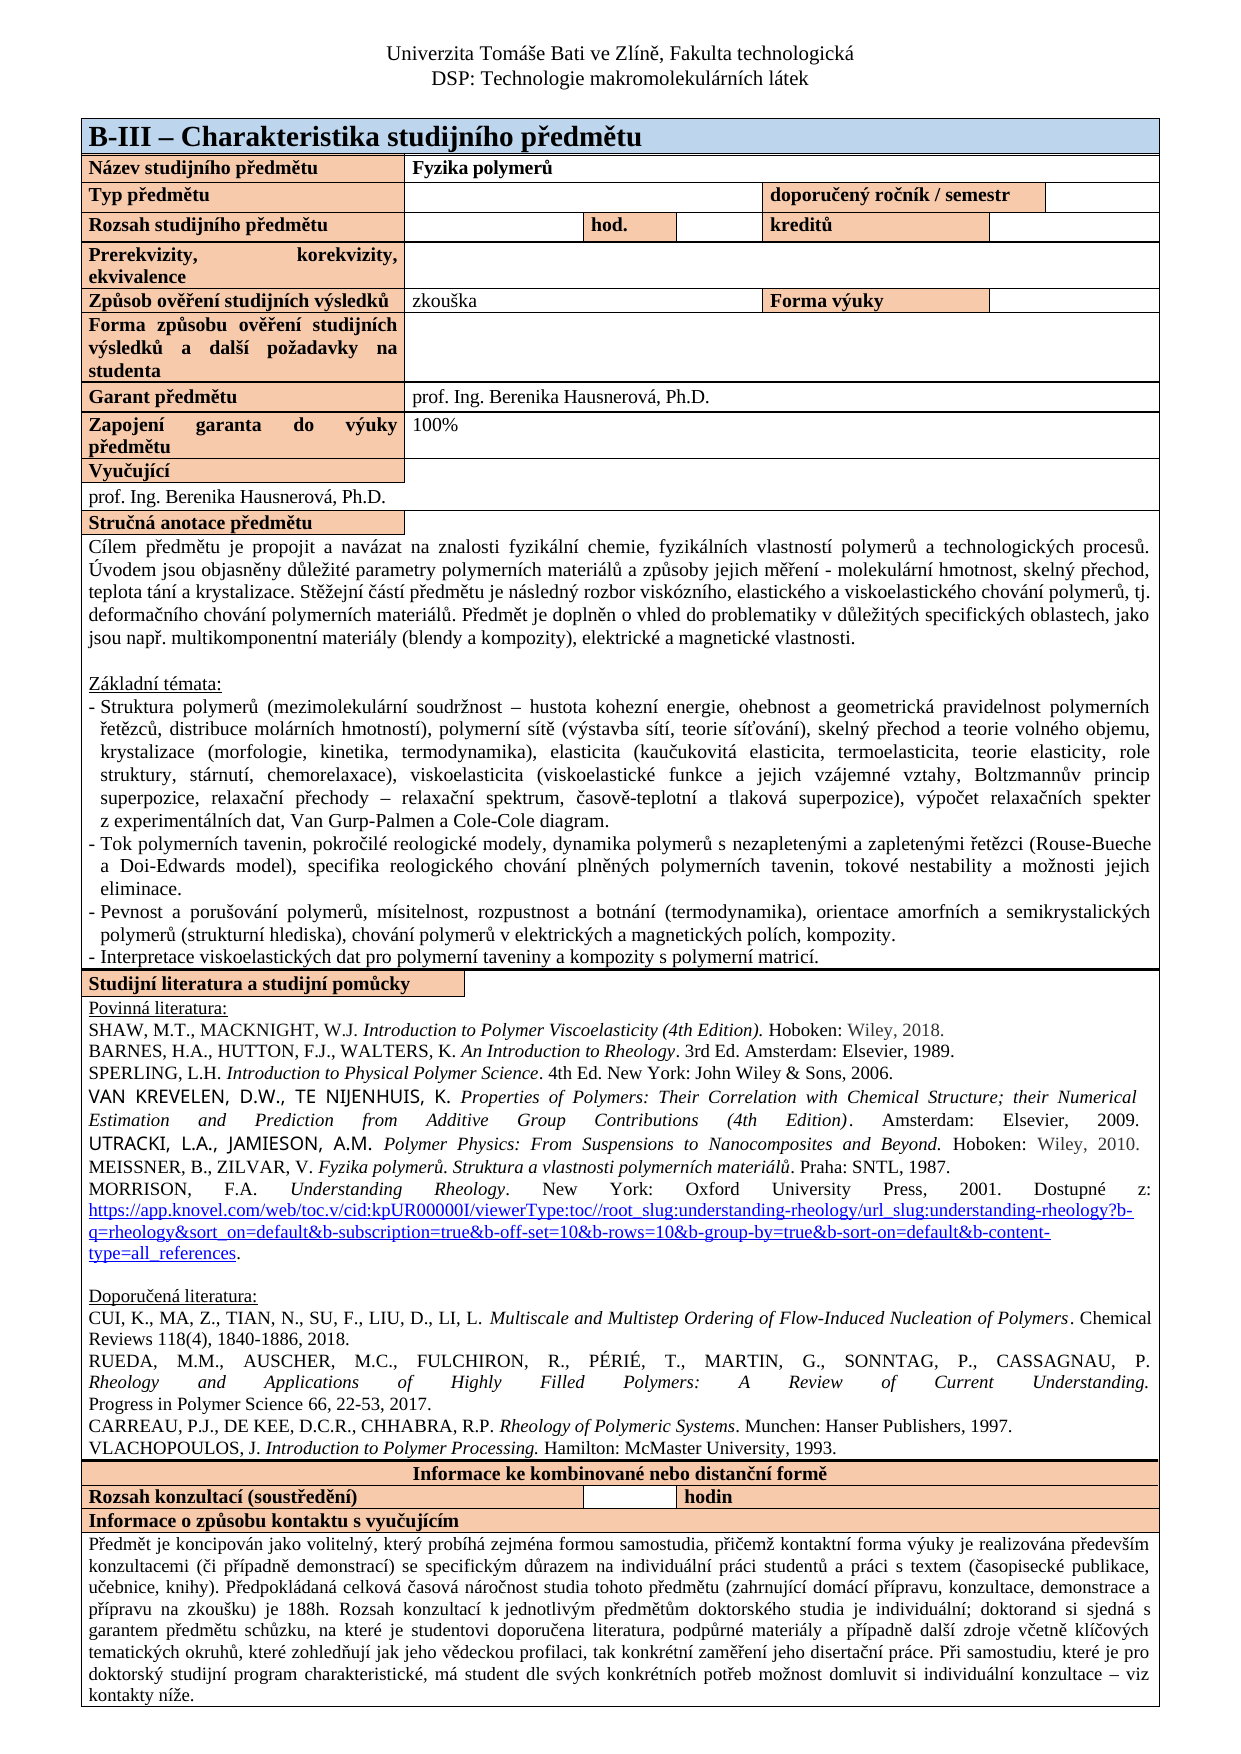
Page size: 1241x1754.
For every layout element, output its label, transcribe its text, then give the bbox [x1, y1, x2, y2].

table_cell Vyučující [82, 459, 404, 482]
table_cell Rozsah konzultací (soustředění) [82, 1486, 583, 1508]
table_cell [584, 1486, 676, 1508]
table_cell hodin [677, 1485, 1159, 1508]
table_cell [465, 971, 1159, 996]
table_cell Povinná literatura: SHAW, M.T., MACKNIGHT, W.J. Introduction to Polymer Viscoelasticity (4th Edition). Hoboken: Wiley, 2018. BARNES, H.A., HUTTON, F.J., WALTERS, K. An Introduction to Rheology. 3rd Ed. Amsterdam: Elsevier, 1989. SPERLING, L.H. Introduction to Physical Polymer Science. 4th Ed. New York: John Wiley & Sons, 2006. VAN KREVELEN, D.W., TE NIJENHUIS, K. Properties of Polymers: Their Correlation with Chemical Structure; their Numerical Estimation and Prediction from Additive Group Contributions (4th Edition). Amsterdam: Elsevier, 2009. UTRACKI, L.A., JAMIESON, A.M. Polymer Physics: From Suspensions to Nanocomposites and Beyond. Hoboken: Wiley, 2010. MEISSNER, B., ZILVAR, V. Fyzika polymerů. Struktura a vlastnosti polymerních materiálů. Praha: SNTL, 1987. MORRISON, F.A. Understanding Rheology. New York: Oxford University Press, 2001. Dostupné z: https://app.knovel.com/web/toc.v/cid:kpUR00000I/viewerType:toc//root_slug:understanding-rheology/url_slug:understanding-rheology?b-q=rheology&sort_on=default&b-subscription=true&b-off-set=10&b-rows=10&b-group-by=true&b-sort-on=default&b-content-type=all_references. Doporučená literatura: CUI, K., MA, Z., TIAN, N., SU, F., LIU, D., LI, L. Multiscale and Multistep Ordering of Flow-Induced Nucleation of Polymers. Chemical Reviews 118(4), 1840-1886, 2018. RUEDA, M.M., AUSCHER, M.C., FULCHIRON, R., PÉRIÉ, T., MARTIN, G., SONNTAG, P., CASSAGNAU, P. Rheology and Applications of Highly Filled Polymers: A Review of Current Understanding. Progress in Polymer Science 66, 22-53, 2017. CARREAU, P.J., DE KEE, D.C.R., CHHABRA, R.P. Rheology of Polymeric Systems. Munchen: Hanser Publishers, 1997. Vlachopoulos, J. Introduction to Polymer Processing. Hamilton: McMaster University, 1993. [82, 996, 1159, 1459]
table_cell Rozsah studijního předmětu [82, 213, 404, 241]
table_cell Způsob ověření studijních výsledků [82, 289, 404, 312]
table_cell [405, 313, 1159, 381]
table_cell Fyzika polymerů [405, 156, 1159, 182]
table_cell [677, 213, 762, 241]
table_cell [405, 213, 583, 241]
table_cell Zapojení garanta do výuky předmětu [82, 413, 404, 458]
table_cell 100% [405, 413, 1159, 458]
table_cell Garant předmětu [82, 383, 404, 411]
table_cell Prerekvizity, korekvizity, ekvivalence [82, 243, 404, 288]
table_cell prof. Ing. Berenika Hausnerová, Ph.D. [405, 383, 1159, 411]
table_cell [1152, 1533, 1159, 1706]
table_cell Cílem předmětu je propojit a navázat na znalosti fyzikální chemie, fyzikálních vlastností polymerů a technologických procesů. Úvodem jsou objasněny důležité parametry polymerních materiálů a způsoby jejich měření - molekulární hmotnost, skelný přechod, teplota tání a krystalizace. Stěžejní částí předmětu je následný rozbor viskózního, elastického a viskoelastického chování polymerů, tj. deformačního chování polymerních materiálů. Předmět je doplněn o vhled do problematiky v důležitých specifických oblastech, jako jsou např. multikomponentní materiály (blendy a kompozity), elektrické a magnetické vlastnosti. Základní témata: Struktura polymerů (mezimolekulární soudržnost – hustota kohezní energie, ohebnost a geometrická pravidelnost polymerních řetězců, distribuce molárních hmotností), polymerní sítě (výstavba sítí, teorie síťování), skelný přechod a teorie volného objemu, krystalizace (morfologie, kinetika, termodynamika), elasticita (kaučukovitá elasticita, termoelasticita, teorie elasticity, role struktury, stárnutí, chemorelaxace), viskoelasticita (viskoelastické funkce a jejich vzájemné vztahy, Boltzmannův princip superpozice, relaxační přechody – relaxační spektrum, časově-teplotní a tlaková superpozice), výpočet relaxačních spekter z experimentálních dat, Van Gurp-Palmen a Cole-Cole diagram. Tok polymerních tavenin, pokročilé reologické modely, dynamika polymerů s nezapletenými a zapletenými řetězci (Rouse-Bueche a Doi-Edwards model), specifika reologického chování plněných polymerních tavenin, tokové nestability a možnosti jejich eliminace. Pevnost a porušování polymerů, mísitelnost, rozpustnost a botnání (termodynamika), orientace amorfních a semikrystalických polymerů (strukturní hlediska), chování polymerů v elektrických a magnetických polích, kompozity. Interpretace viskoelastických dat pro polymerní taveniny a kompozity s polymerní matricí. [82, 534, 1159, 968]
table_cell Název studijního předmětu [82, 156, 404, 182]
table_cell hod. [584, 213, 676, 241]
table_cell [405, 243, 1159, 288]
table_cell Informace ke kombinované nebo distanční formě [82, 1459, 1159, 1485]
table_cell [405, 459, 1159, 482]
table_cell zkouška [405, 289, 762, 312]
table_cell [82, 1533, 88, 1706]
table_cell [405, 511, 1159, 534]
table_cell [990, 289, 1159, 312]
table_cell [1046, 183, 1159, 212]
table_cell Stručná anotace předmětu [82, 511, 404, 534]
table_cell [405, 183, 762, 212]
table_cell doporučený ročník / semestr [763, 183, 1045, 212]
table_cell Forma výuky [763, 289, 989, 312]
table_cell Informace o způsobu kontaktu s vyučujícím [82, 1509, 1159, 1532]
table_cell kreditů [763, 213, 989, 241]
table_cell B-III – Charakteristika studijního předmětu [82, 119, 1159, 153]
table_cell Studijní literatura a studijní pomůcky [82, 971, 464, 996]
table_cell Typ předmětu [82, 183, 404, 212]
table_cell prof. Ing. Berenika Hausnerová, Ph.D. [82, 482, 1159, 510]
table_cell [990, 213, 1159, 241]
table_cell Forma způsobu ověření studijních výsledků a další požadavky na studenta [82, 313, 404, 381]
